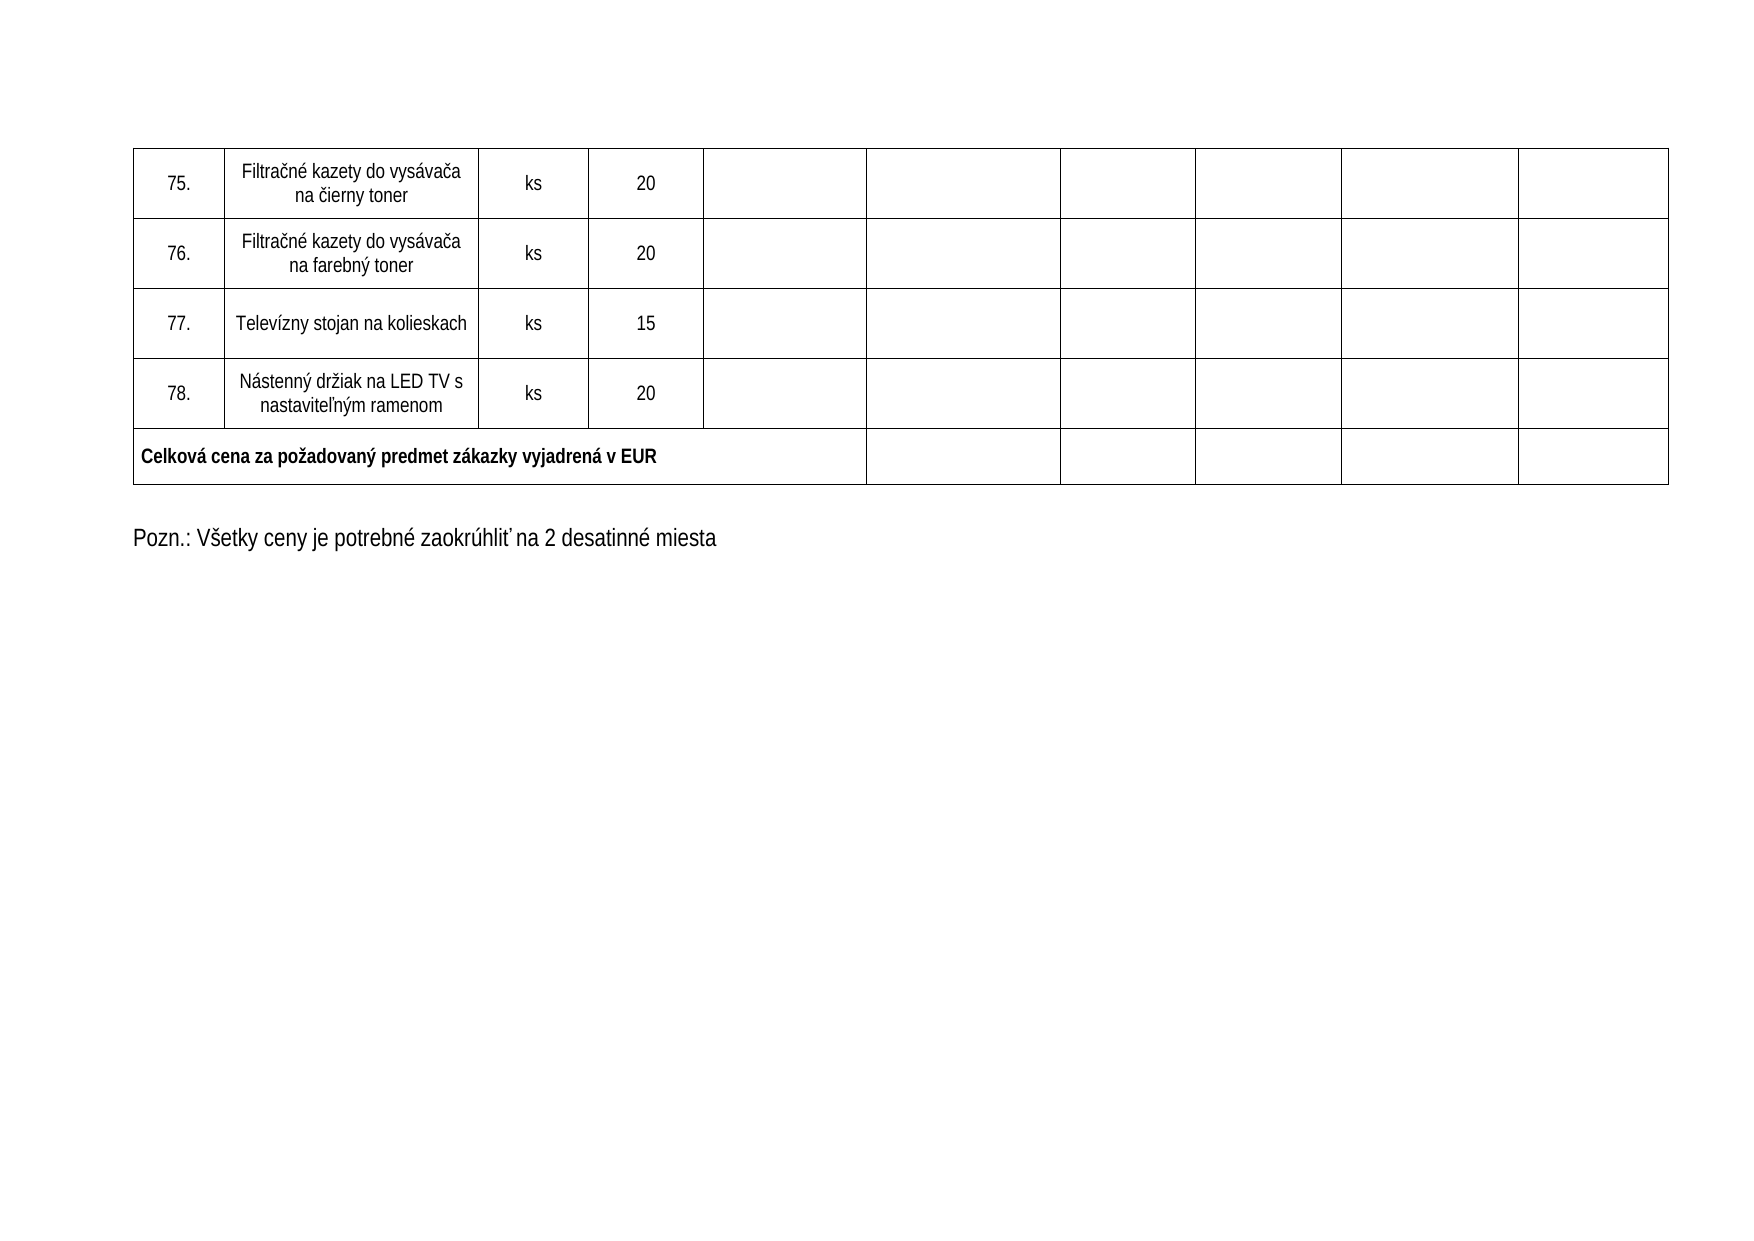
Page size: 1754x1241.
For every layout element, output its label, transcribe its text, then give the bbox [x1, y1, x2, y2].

table_cell 76. [134, 219, 224, 288]
table_cell [1061, 359, 1195, 428]
table_cell [1342, 149, 1518, 218]
table_cell [867, 149, 1060, 218]
table_cell ks [479, 289, 588, 358]
table_cell [1519, 359, 1668, 428]
table_cell [1061, 289, 1195, 358]
table_cell ks [479, 149, 588, 218]
table_cell [1519, 289, 1668, 358]
table_cell ks [479, 219, 588, 288]
table_cell [704, 149, 866, 218]
table_cell Celková cena za požadovaný predmet zákazky vyjadrená v EUR [134, 429, 866, 484]
table_cell 15 [589, 289, 703, 358]
table_cell [1196, 149, 1341, 218]
table_cell [867, 359, 1060, 428]
table_cell [1061, 429, 1195, 484]
table_cell [1196, 289, 1341, 358]
table_cell [1519, 429, 1668, 484]
table_cell [1342, 359, 1518, 428]
table_cell [1196, 429, 1341, 484]
table_cell [867, 289, 1060, 358]
table_cell 75. [134, 149, 224, 218]
table_cell [867, 219, 1060, 288]
table_cell 20 [589, 149, 703, 218]
table_cell [1342, 429, 1518, 484]
table_cell [1342, 219, 1518, 288]
table_cell [704, 289, 866, 358]
table_cell 20 [589, 359, 703, 428]
table_cell Televízny stojan na kolieskach [225, 289, 478, 358]
table_cell [1196, 219, 1341, 288]
table_cell [1519, 219, 1668, 288]
table_cell [1061, 219, 1195, 288]
table_cell Filtračné kazety do vysávača na farebný toner [225, 219, 478, 288]
table_cell [1342, 289, 1518, 358]
table_cell Nástenný držiak na LED TV s nastaviteľným ramenom [225, 359, 478, 428]
table_cell [867, 429, 1060, 484]
table_cell Filtračné kazety do vysávača na čierny toner [225, 149, 478, 218]
table_cell 78. [134, 359, 224, 428]
table_cell [1061, 149, 1195, 218]
text Pozn.: Všetky ceny je potrebné zaokrúhliť na 2 desatinné miesta [133, 523, 1621, 551]
table_cell [1196, 359, 1341, 428]
table_cell [1519, 149, 1668, 218]
table_cell 20 [589, 219, 703, 288]
table_cell 77. [134, 289, 224, 358]
table_cell [704, 219, 866, 288]
table_cell ks [479, 359, 588, 428]
table_cell [704, 359, 866, 428]
